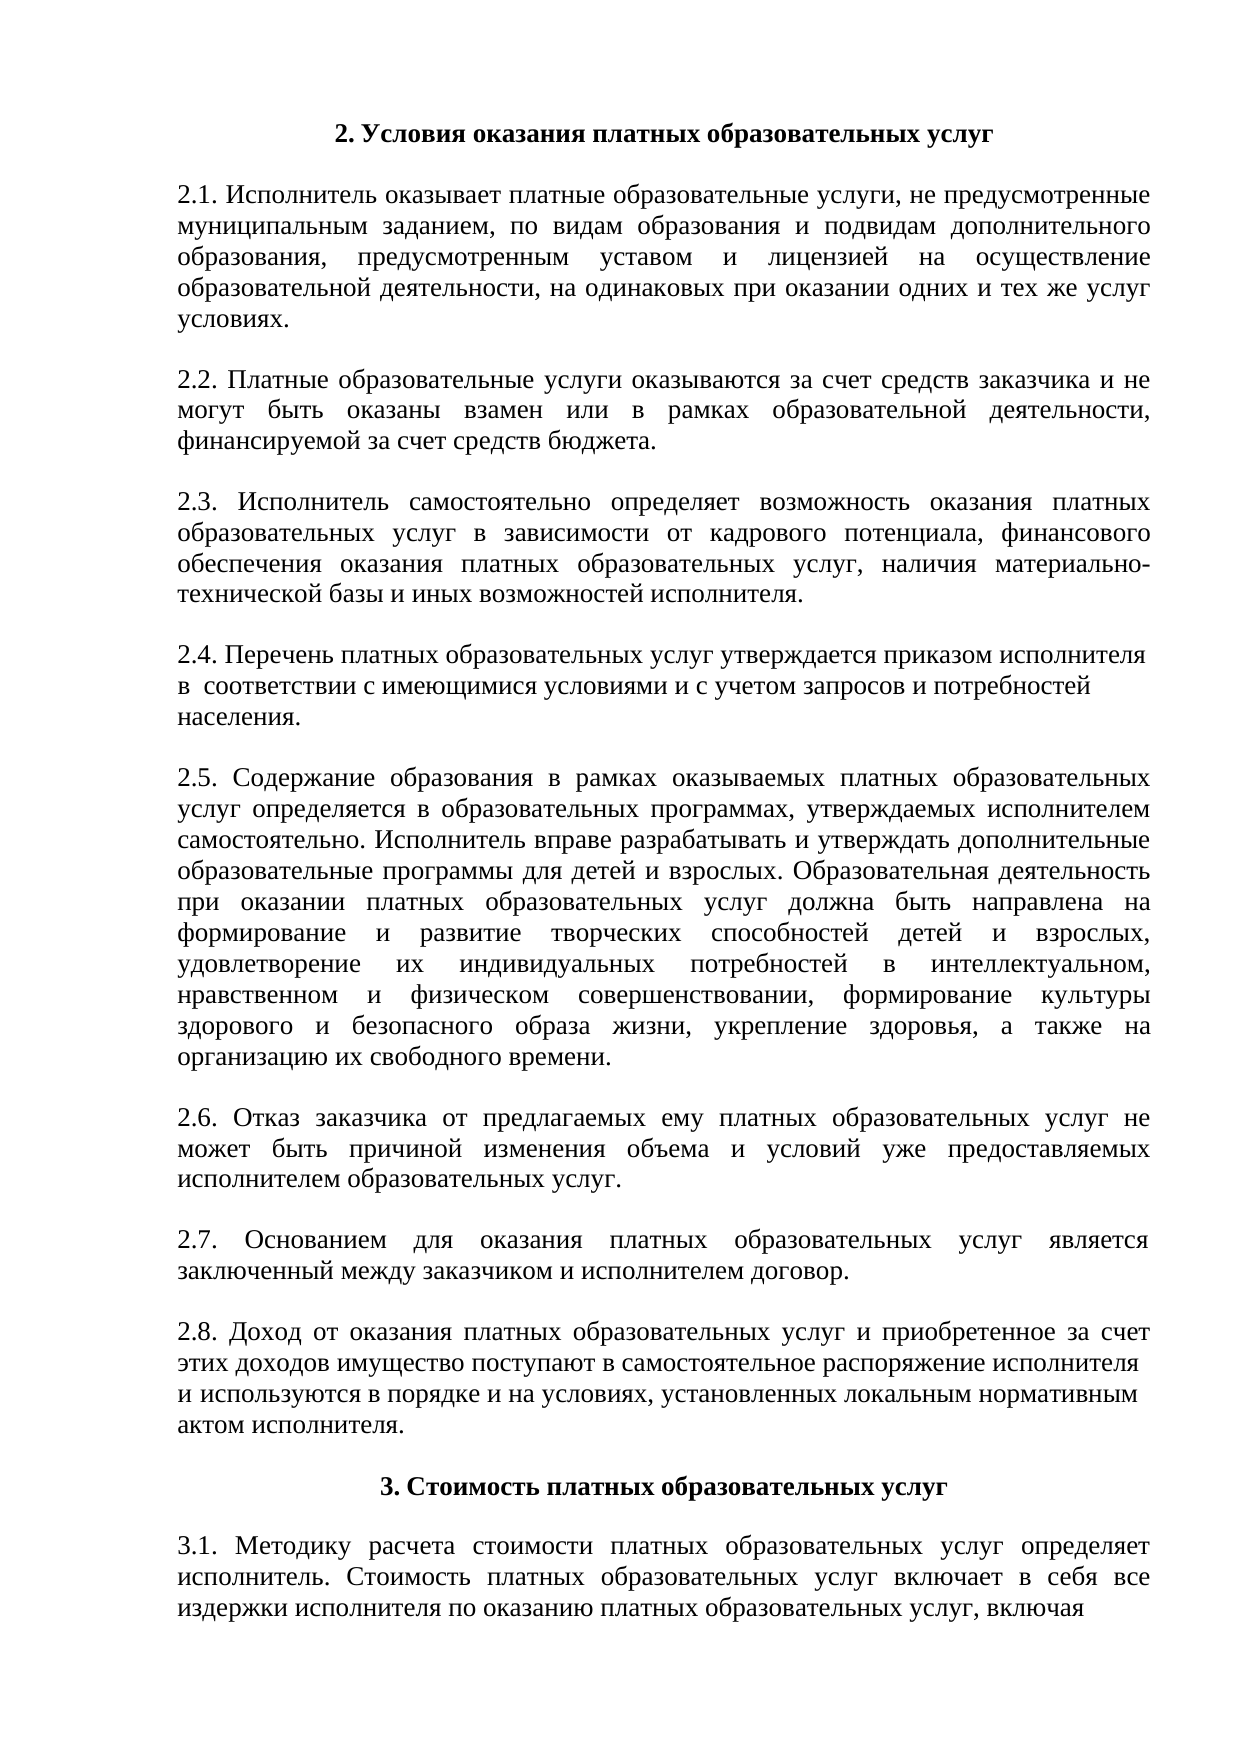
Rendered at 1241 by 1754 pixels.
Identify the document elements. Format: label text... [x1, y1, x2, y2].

list Условия оказания платных образовательных услуг [334, 118, 1152, 149]
text 2.7. Основанием для оказания платных образовательных услуг является заключенный между заказчиком и исполнителем договор. [177, 1224, 1150, 1286]
text 2.4. Перечень платных образовательных услуг утверждается приказом исполнителя [177, 638, 1152, 669]
text 2.5. Содержание образования в рамках оказываемых платных образовательных услуг определяется в образовательных программах, утверждаемых исполнителем самостоятельно. Исполнитель вправе разрабатывать и утверждать дополнительные образовательные программы для детей и взрослых. Образовательная деятельность при оказании платных образовательных услуг должна быть направлена на формирование и развитие творческих способностей детей и взрослых, удовлетворение их индивидуальных потребностей в интеллектуальном, нравственном и физическом совершенствовании, формирование культуры здорового и безопасного образа жизни, укрепление здоровья, а также на организацию их свободного времени. [177, 762, 1152, 1071]
text 3.1. Методику расчета стоимости платных образовательных услуг определяет исполнитель. Стоимость платных образовательных услуг включает в себя все издержки исполнителя по оказанию платных образовательных услуг, включая [177, 1530, 1152, 1622]
list соответствии с имеющимися условиями и с учетом запросов и потребностей населения. [177, 670, 1152, 732]
text 2.2. Платные образовательные услуги оказываются за счет средств заказчика и не могут быть оказаны взамен или в рамках образовательной деятельности, финансируемой за счет средств бюджета. [177, 364, 1152, 455]
text 2.1. Исполнитель оказывает платные образовательные услуги, не предусмотренные муниципальным заданием, по видам образования и подвидам дополнительного образования, предусмотренным уставом и лицензией на осуществление образовательной деятельности, на одинаковых при оказании одних и тех же услуг условиях. [177, 178, 1152, 333]
list используются в порядке и на условиях, установленных локальным нормативным актом исполнителя. [177, 1378, 1150, 1439]
text 2.8. Доход от оказания платных образовательных услуг и приобретенное за счет этих доходов имущество поступают в самостоятельное распоряжение исполнителя [177, 1316, 1152, 1377]
list Стоимость платных образовательных услуг [380, 1470, 1152, 1501]
text 2.6. Отказ заказчика от предлагаемых ему платных образовательных услуг не может быть причиной изменения объема и условий уже предоставляемых исполнителем образовательных услуг. [177, 1102, 1152, 1194]
text 2.3. Исполнитель самостоятельно определяет возможность оказания платных образовательных услуг в зависимости от кадрового потенциала, финансового обеспечения оказания платных образовательных услуг, наличия материально-технической базы и иных возможностей исполнителя. [177, 486, 1152, 608]
